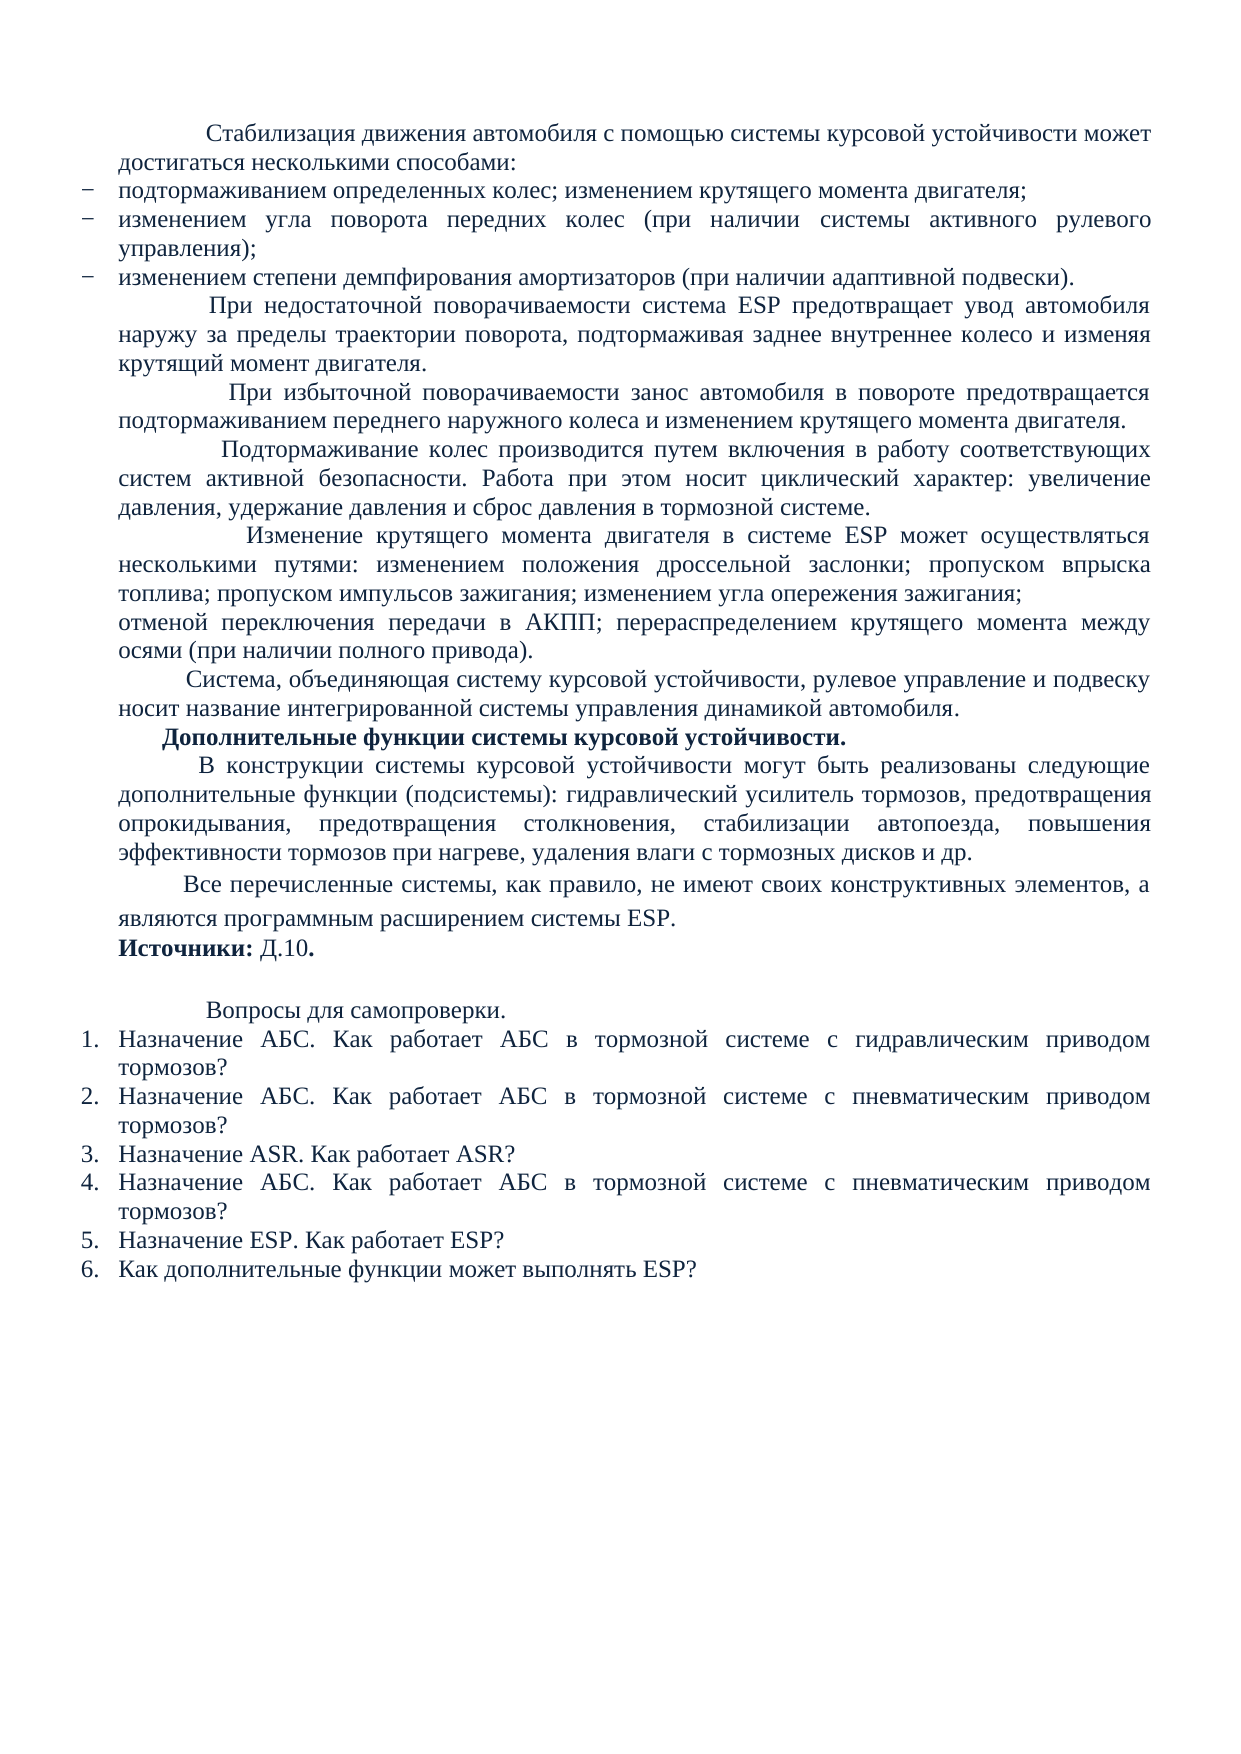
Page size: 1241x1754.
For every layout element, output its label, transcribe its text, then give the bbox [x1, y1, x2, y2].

subtitle Дополнительные функции системы курсовой устойчивости. [118, 722, 1152, 751]
list Как дополнительные функции может выполнять ESP? [81, 1254, 1152, 1282]
list подтормаживанием определенных колес; изменением крутящего момента двигателя; [81, 176, 1152, 204]
list Назначение ASR. Как работает ASR? [81, 1139, 1152, 1167]
text Изменение крутящего момента двигателя в системе ESP может осуществляться несколькими путями: изменением положения дроссельной заслонки; пропуском впрыска топлива; пропуском импульсов зажигания; изменением угла опережения зажигания; [118, 521, 1152, 607]
text Все перечисленные системы, как правило, не имеют своих конструктивных элементов, а являются программным расширением системы ESP. [118, 866, 1152, 933]
list Назначение ESP. Как работает ESP? [81, 1225, 1152, 1254]
text отменой переключения передачи в АКПП; перераспределением крутящего момента между осями (при наличии полного привода). [118, 607, 1152, 664]
text В конструкции системы курсовой устойчивости могут быть реализованы следующие дополнительные функции (подсистемы): гидравлический усилитель тормозов, предотвращения опрокидывания, предотвращения столкновения, стабилизации автопоезда, повышения эффективности тормозов при нагреве, удаления влаги с тормозных дисков и др. [118, 751, 1152, 866]
text Стабилизация движения автомобиля с помощью системы курсовой устойчивости может достигаться несколькими способами: [118, 118, 1152, 176]
text Подтормаживание колес производится путем включения в работу соответствующих систем активной безопасности. Работа при этом носит циклический характер: увеличение давления, удержание давления и сброс давления в тормозной системе. [118, 434, 1152, 521]
list Назначение АБС. Как работает АБС в тормозной системе с пневматическим приводом тормозов? [81, 1081, 1152, 1139]
list Назначение АБС. Как работает АБС в тормозной системе с гидравлическим приводом тормозов? [81, 1024, 1152, 1081]
text Система, объединяющая систему курсовой устойчивости, рулевое управление и подвеску носит название интегрированной системы управления динамикой автомобиля. [118, 664, 1152, 722]
text Вопросы для самопроверки. [118, 995, 1152, 1024]
text При избыточной поворачиваемости занос автомобиля в повороте предотвращается подтормаживанием переднего наружного колеса и изменением крутящего момента двигателя. [118, 377, 1152, 434]
list изменением угла поворота передних колес (при наличии системы активного рулевого управления); [81, 204, 1152, 262]
text Источники: Д.10. [118, 933, 1152, 961]
list Назначение АБС. Как работает АБС в тормозной системе с пневматическим приводом тормозов? [81, 1167, 1152, 1225]
text При недостаточной поворачиваемости система ESP предотвращает увод автомобиля наружу за пределы траектории поворота, подтормаживая заднее внутреннее колесо и изменяя крутящий момент двигателя. [118, 291, 1152, 377]
list изменением степени демпфирования амортизаторов (при наличии адаптивной подвески). [81, 262, 1152, 291]
